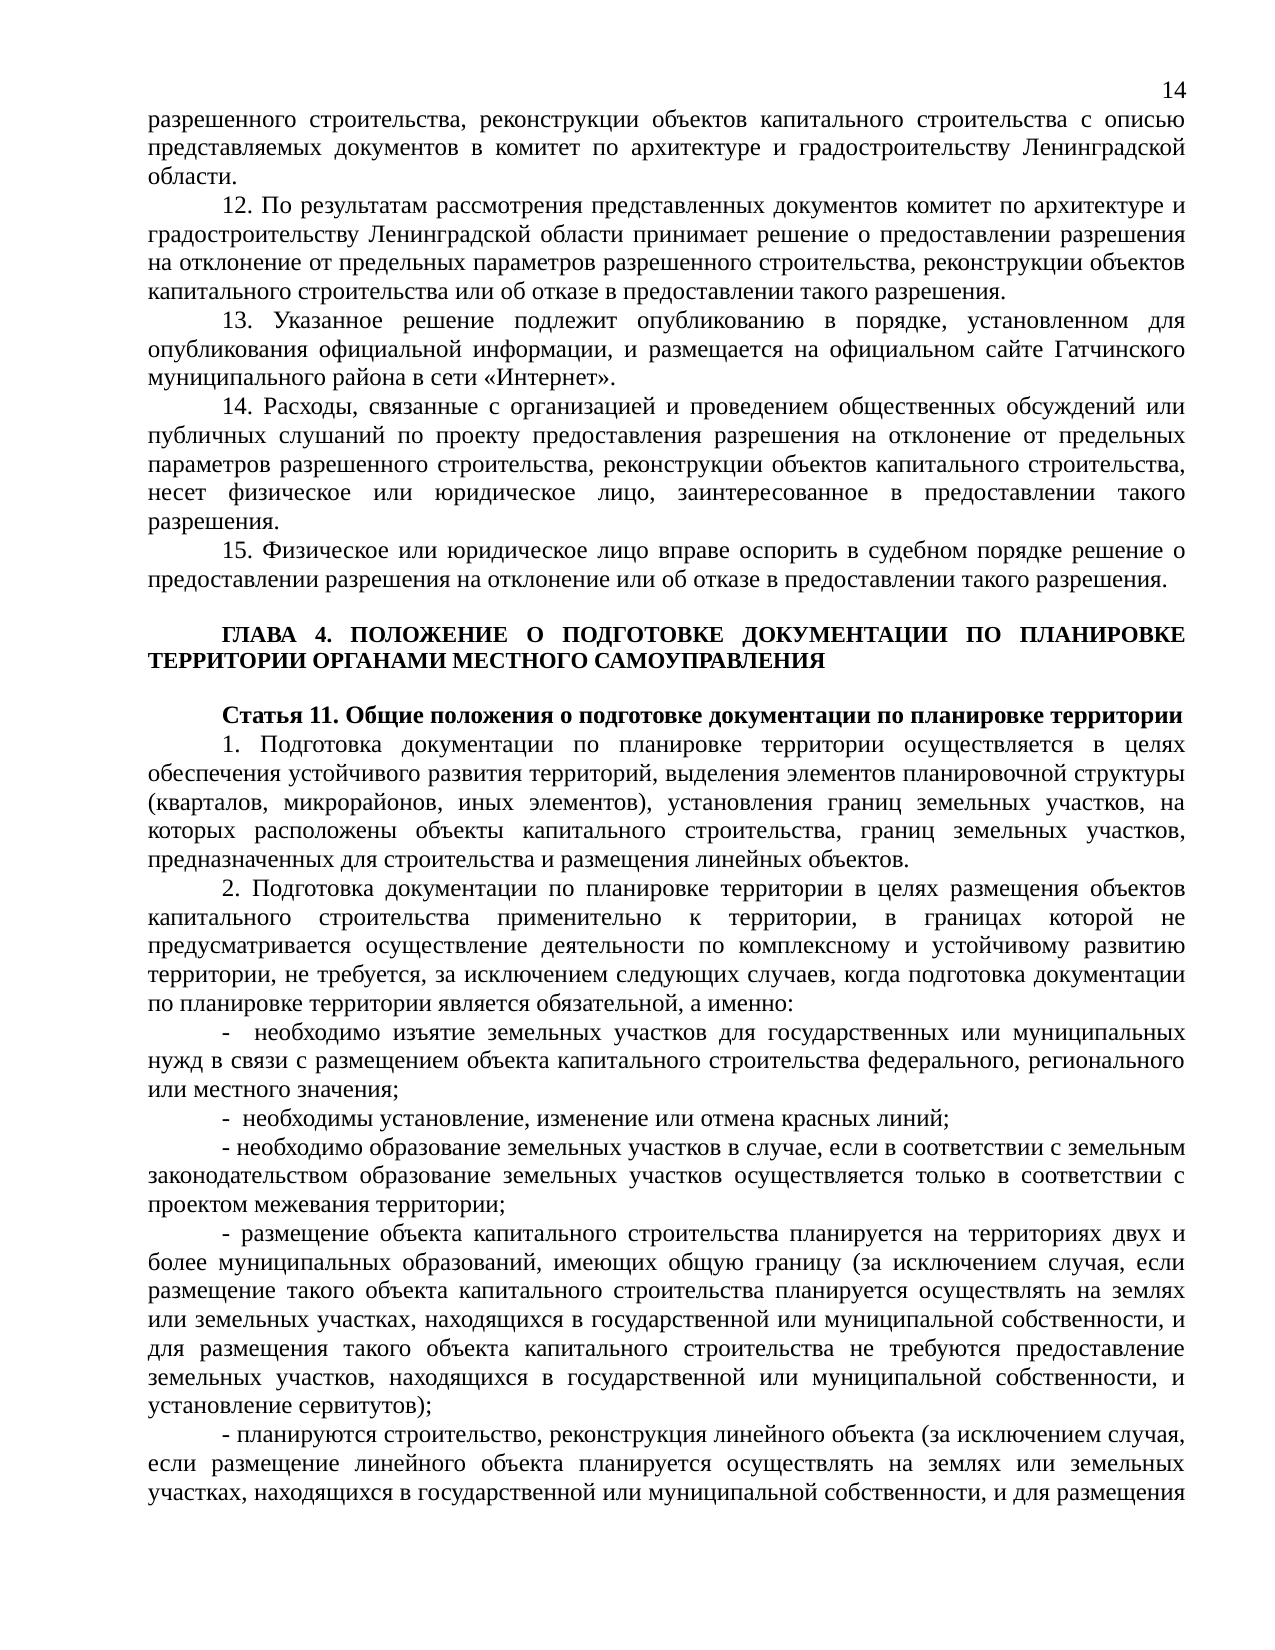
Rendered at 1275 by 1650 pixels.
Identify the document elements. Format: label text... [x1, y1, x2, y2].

subtitle Статья 11. Общие положения о подготовке документации по планировке территории [148, 700, 1186, 729]
text 14. Расходы, связанные с организацией и проведением общественных обсуждений или публичных слушаний по проекту предоставления разрешения на отклонение от предельных параметров разрешенного строительства, реконструкции объектов капитального строительства, несет физическое или юридическое лицо, заинтересованное в предоставлении такого разрешения. [148, 391, 1186, 535]
text - размещение объекта капитального строительства планируется на территориях двух и более муниципальных образований, имеющих общую границу (за исключением случая, если размещение такого объекта капитального строительства планируется осуществлять на землях или земельных участках, находящихся в государственной или муниципальной собственности, и для размещения такого объекта капитального строительства не требуются предоставление земельных участков, находящихся в государственной или муниципальной собственности, и установление сервитутов); [148, 1218, 1186, 1419]
text 13. Указанное решение подлежит опубликованию в порядке, установленном для опубликования официальной информации, и размещается на официальном сайте Гатчинского муниципального района в сети «Интернет». [148, 305, 1186, 391]
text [148, 1419, 1186, 1505]
text - необходимо образование земельных участков в случае, если в соответствии с земельным законодательством образование земельных участков осуществляется только в соответствии с проектом межевания территории; [148, 1132, 1186, 1218]
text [148, 104, 1186, 190]
subtitle ГЛАВА 4. ПОЛОЖЕНИЕ О ПОДГОТОВКЕ ДОКУМЕНТАЦИИ ПО ПЛАНИРОВКЕ ТЕРРИТОРИИ ОРГАНАМИ МЕСТНОГО САМОУПРАВЛЕНИЯ [148, 621, 1186, 674]
text - необходимы установление, изменение или отмена красных линий; [148, 1103, 1186, 1132]
text - необходимо изъятие земельных участков для государственных или муниципальных нужд в связи с размещением объекта капитального строительства федерального, регионального или местного значения; [148, 1017, 1186, 1103]
text 1. Подготовка документации по планировке территории осуществляется в целях обеспечения устойчивого развития территорий, выделения элементов планировочной структуры (кварталов, микрорайонов, иных элементов), установления границ земельных участков, на которых расположены объекты капитального строительства, границ земельных участков, предназначенных для строительства и размещения линейных объектов. [148, 729, 1186, 873]
text 15. Физическое или юридическое лицо вправе оспорить в судебном порядке решение о предоставлении разрешения на отклонение или об отказе в предоставлении такого разрешения. [148, 535, 1186, 592]
text 12. По результатам рассмотрения представленных документов комитет по архитектуре и градостроительству Ленинградской области принимает решение о предоставлении разрешения на отклонение от предельных параметров разрешенного строительства, реконструкции объектов капитального строительства или об отказе в предоставлении такого разрешения. [148, 190, 1186, 305]
text 2. Подготовка документации по планировке территории в целях размещения объектов капитального строительства применительно к территории, в границах которой не предусматривается осуществление деятельности по комплексному и устойчивому развитию территории, не требуется, за исключением следующих случаев, когда подготовка документации по планировке территории является обязательной, а именно: [148, 873, 1186, 1017]
